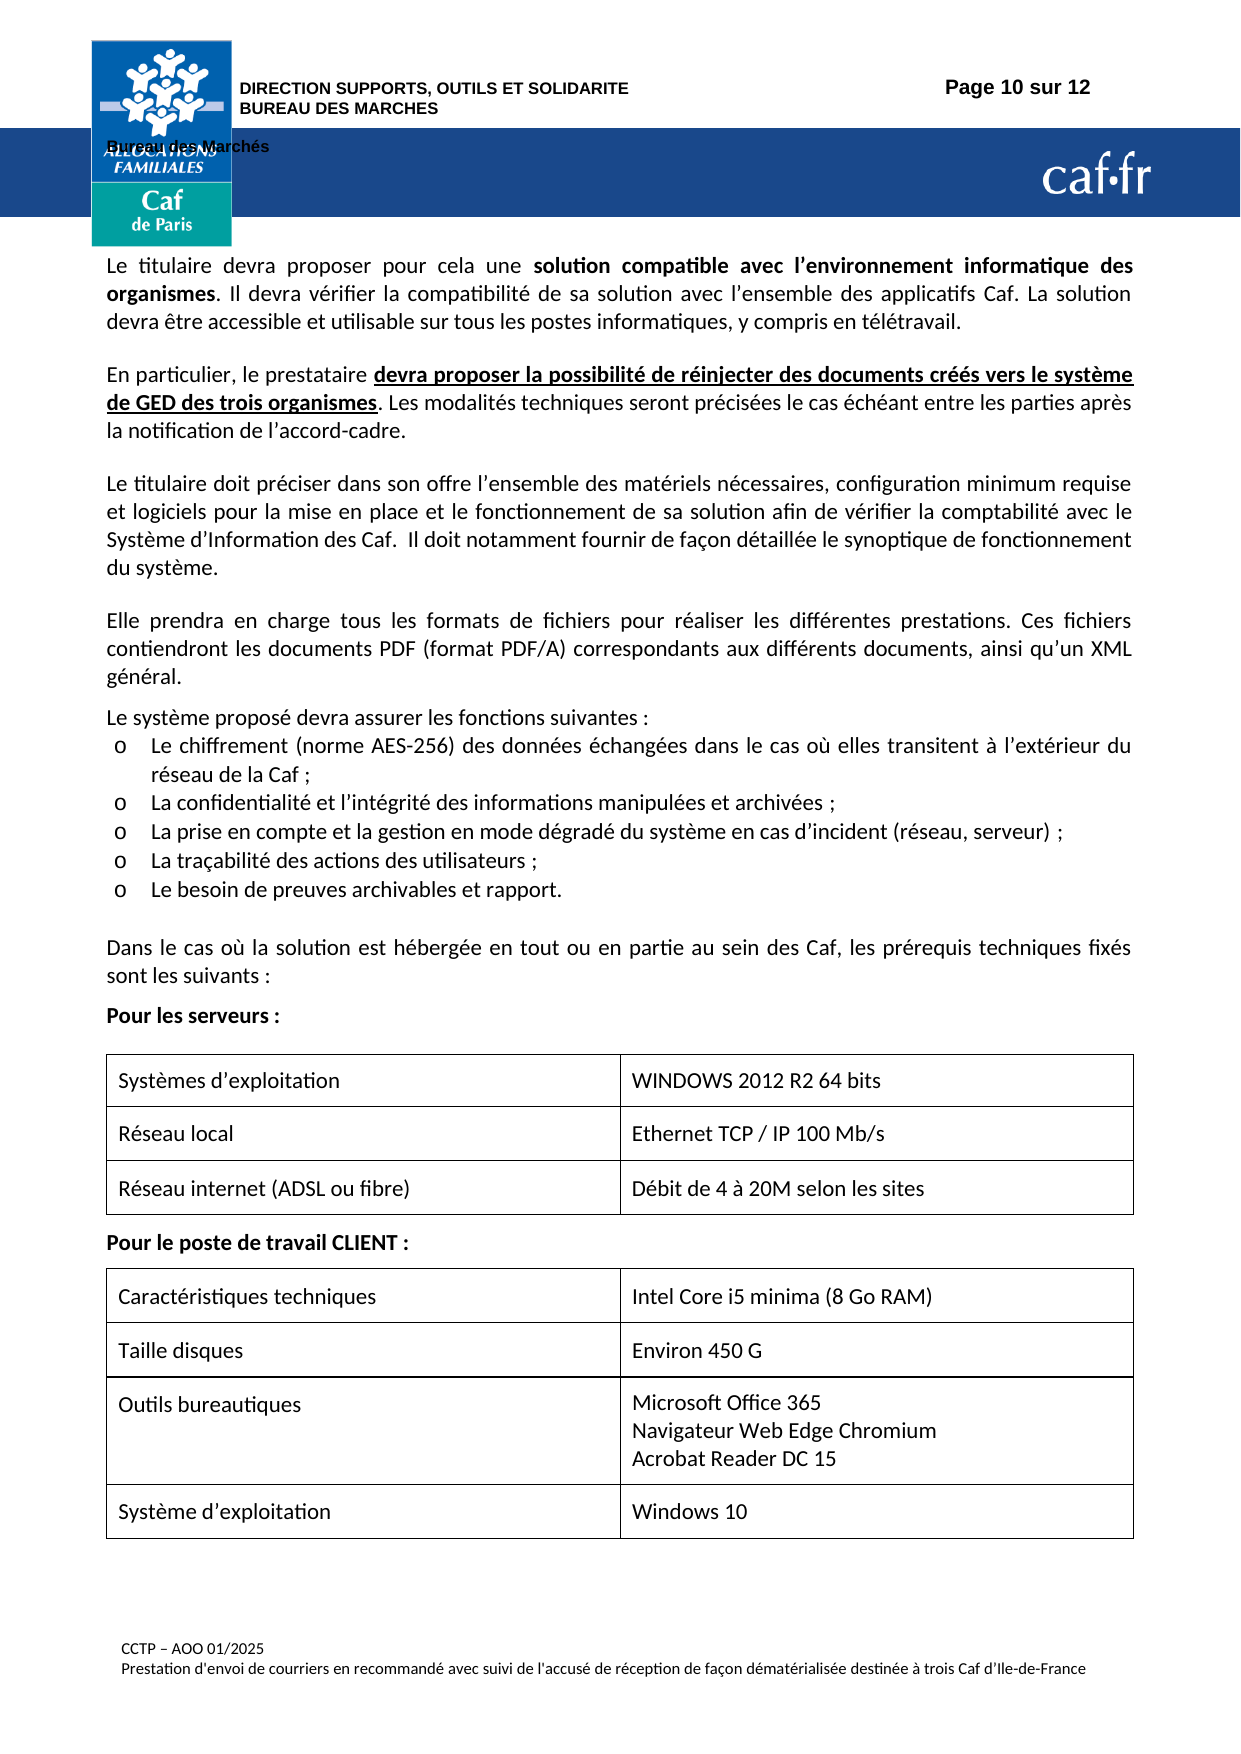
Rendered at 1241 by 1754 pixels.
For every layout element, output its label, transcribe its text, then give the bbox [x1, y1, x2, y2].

table_cell Microsoft Office 365 Navigateur Web Edge Chromium Acrobat Reader DC 15 [621, 1378, 1133, 1483]
table_header Intel Core i5 minima (8 Go RAM) [621, 1269, 1133, 1322]
table_header Systèmes d’exploitation [107, 1055, 620, 1106]
table_header WINDOWS 2012 R2 64 bits [621, 1055, 1133, 1106]
text Pour le poste de travail CLIENT : [106, 1228, 1134, 1256]
list La confidentialité et l’intégrité des informations manipulées et archivées ; [113, 788, 1134, 817]
table_cell Système d’exploitation [107, 1485, 620, 1537]
text Le système proposé devra assurer les fonctions suivantes : [106, 703, 1134, 731]
list Le besoin de preuves archivables et rapport. [113, 876, 1134, 905]
table_cell Réseau internet (ADSL ou fibre) [107, 1161, 620, 1214]
text Le titulaire doit préciser dans son offre l’ensemble des matériels nécessaires, configuration minimum requise et logiciels pour la mise en place et le fonctionnement de sa solution afin de vérifier la comptabilité avec le Système d’Information des Caf. Il doit notamment fournir de façon détaillée le synoptique de fonctionnement du système. [106, 469, 1134, 581]
table_cell Réseau local [107, 1107, 620, 1160]
table_cell Taille disques [107, 1323, 620, 1376]
text Pour les serveurs : [106, 1001, 1134, 1029]
text Dans le cas où la solution est hébergée en tout ou en partie au sein des Caf, les prérequis techniques fixés sont les suivants : [106, 933, 1134, 989]
picture [1043, 151, 1151, 194]
list La prise en compte et la gestion en mode dégradé du système en cas d’incident (réseau, serveur) ; [113, 817, 1134, 846]
table_cell Débit de 4 à 20M selon les sites [621, 1161, 1133, 1214]
table_cell Windows 10 [621, 1485, 1133, 1537]
table_cell Environ 450 G [621, 1323, 1133, 1376]
list La traçabilité des actions des utilisateurs ; [113, 846, 1134, 876]
text Le titulaire devra proposer pour cela une solution compatible avec l’environnement informatique des organismes. Il devra vérifier la compatibilité de sa solution avec l’ensemble des applicatifs Caf. La solution devra être accessible et utilisable sur tous les postes informatiques, y compris en télétravail. [106, 251, 1134, 335]
table_cell Outils bureautiques [107, 1378, 620, 1483]
table_header Caractéristiques techniques [107, 1269, 620, 1322]
text Elle prendra en charge tous les formats de fichiers pour réaliser les différentes prestations. Ces fichiers contiendront les documents PDF (format PDF/A) correspondants aux différents documents, ainsi qu’un XML général. [106, 606, 1134, 690]
table_cell Ethernet TCP / IP 100 Mb/s [621, 1107, 1133, 1160]
list Le chiffrement (norme AES-256) des données échangées dans le cas où elles transitent à l’extérieur du réseau de la Caf ; [113, 731, 1134, 788]
text En particulier, le prestataire devra proposer la possibilité de réinjecter des documents créés vers le système de GED des trois organismes. Les modalités techniques seront précisées le cas échéant entre les parties après la notification de l’accord-cadre. [106, 360, 1134, 444]
picture [91, 40, 232, 247]
